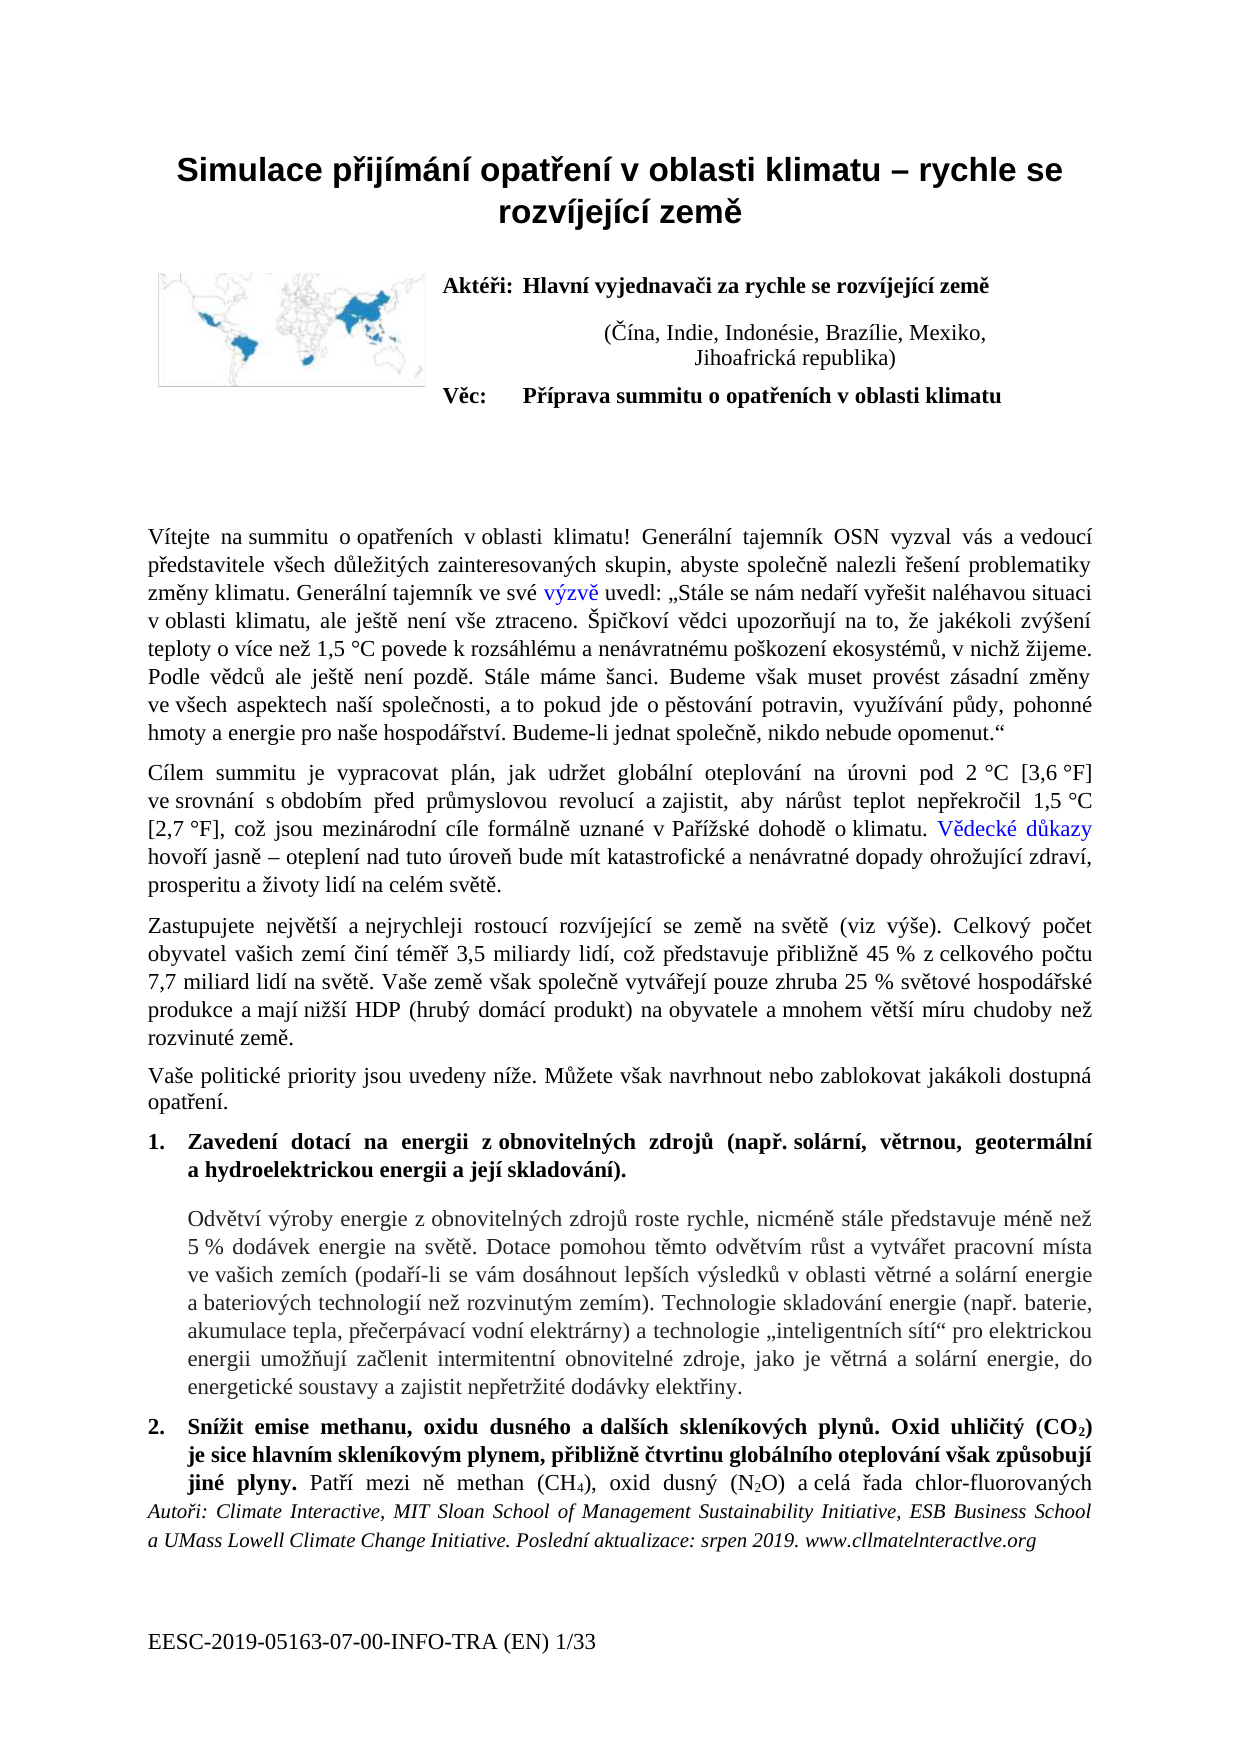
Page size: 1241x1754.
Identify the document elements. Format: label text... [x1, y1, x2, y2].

text Vítejte na summitu o opatřeních v oblasti klimatu! Generální tajemník OSN vyzval vás a vedoucí představitele všech důležitých zainteresovaných skupin, abyste společně nalezli řešení problematiky změny klimatu. Generální tajemník ve své výzvě uvedl: „Stále se nám nedaří vyřešit naléhavou situaci v oblasti klimatu, ale ještě není vše ztraceno. Špičkoví vědci upozorňují na to, že jakékoli zvýšení teploty o více než 1,5 °C povede k rozsáhlému a nenávratnému poškození ekosystémů, v nichž žijeme. Podle vědců ale ještě není pozdě. Stále máme šanci. Budeme však muset provést zásadní změny ve všech aspektech naší společnosti, a to pokud jde o pěstování potravin, využívání půdy, pohonné hmoty a energie pro naše hospodářství. Budeme-li jednat společně, nikdo nebude opomenut.“ [148, 522, 1092, 746]
text (Čína, Indie, Indonésie, Brazílie, Mexiko, Jihoafrická republika) [523, 319, 1067, 370]
text Cílem summitu je vypracovat plán, jak udržet globální oteplování na úrovni pod 2 °C [3,6 °F] ve srovnání s obdobím před průmyslovou revolucí a zajistit, aby nárůst teplot nepřekročil 1,5 °C [2,7 °F], což jsou mezinárodní cíle formálně uznané v Pařížské dohodě o klimatu. Vědecké důkazy hovoří jasně – oteplení nad tuto úroveň bude mít katastrofické a nenávratné dopady ohrožující zdraví, prosperitu a životy lidí na celém světě. [148, 758, 1092, 898]
subtitle Zavedení dotací na energii z obnovitelných zdrojů (např. solární, větrnou, geotermální a hydroelektrickou energii a její skladování). [148, 1127, 1092, 1183]
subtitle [148, 1412, 1092, 1496]
text Zastupujete největší a nejrychleji rostoucí rozvíjející se země na světě (viz výše). Celkový počet obyvatel vašich zemí činí téměř 3,5 miliardy lidí, což představuje přibližně 45 % z celkového počtu 7,7 miliard lidí na světě. Vaše země však společně vytvářejí pouze zhruba 25 % světové hospodářské produkce a mají nižší HDP (hrubý domácí produkt) na obyvatele a mnohem větší míru chudoby než rozvinuté země. [148, 911, 1092, 1051]
text Odvětví výroby energie z obnovitelných zdrojů roste rychle, nicméně stále představuje méně než 5 % dodávek energie na světě. Dotace pomohou těmto odvětvím růst a vytvářet pracovní místa ve vašich zemích (podaří-li se vám dosáhnout lepších výsledků v oblasti větrné a solární energie a bateriových technologií než rozvinutým zemím). Technologie skladování energie (např. baterie, akumulace tepla, přečerpávací vodní elektrárny) a technologie „inteligentních sítí“ pro elektrickou energii umožňují začlenit intermitentní obnovitelné zdroje, jako je větrná a solární energie, do energetické soustavy a zajistit nepřetržité dodávky elektřiny. [187, 1204, 1092, 1400]
picture [158, 299, 426, 383]
subtitle Aktéři: Hlavní vyjednavači za rychle se rozvíjející země [148, 273, 1092, 299]
subtitle Věc: Příprava summitu o opatřeních v oblasti klimatu [148, 383, 1092, 408]
subtitle Simulace přijímání opatření v oblasti klimatu – rychle se rozvíjející země [148, 148, 1092, 231]
text Vaše politické priority jsou uvedeny níže. Můžete však navrhnout nebo zablokovat jakákoli dostupná opatření. [148, 1063, 1092, 1114]
